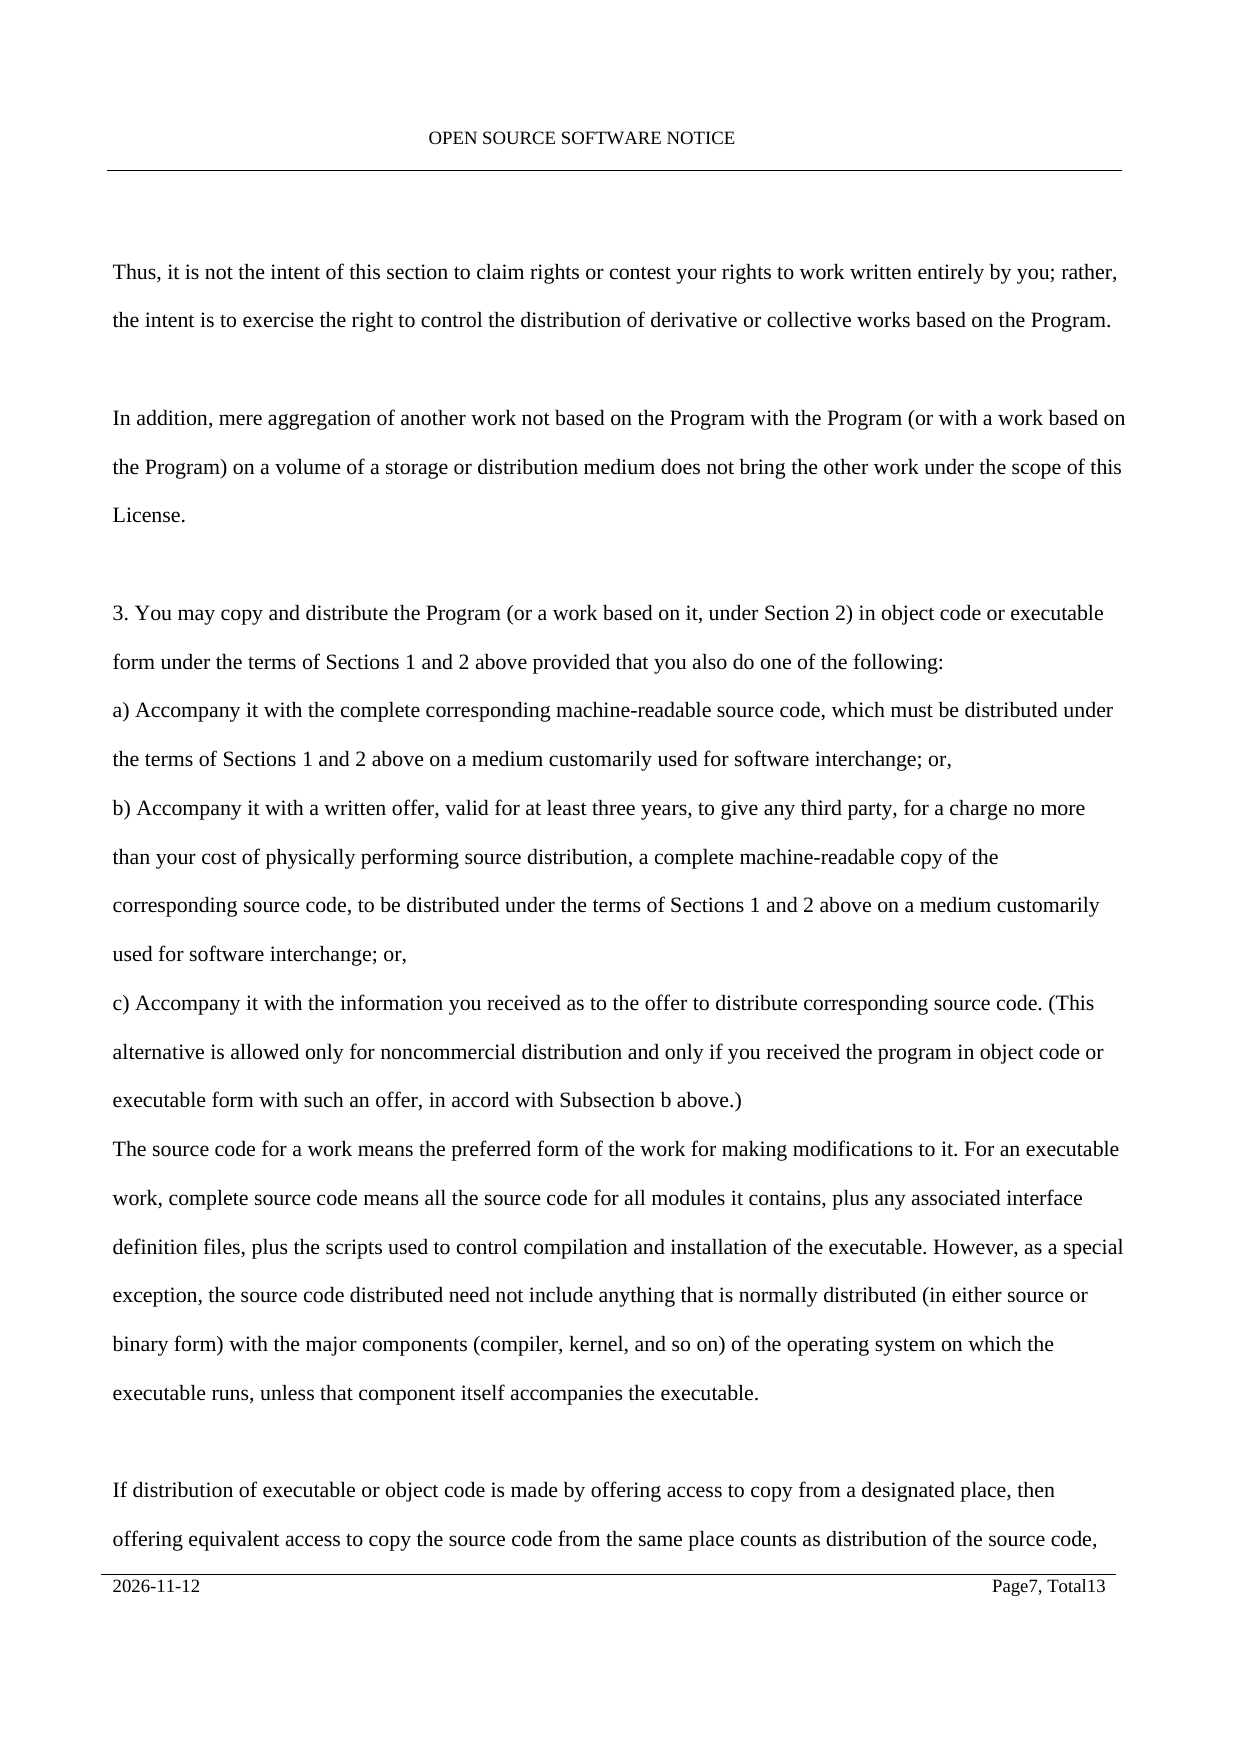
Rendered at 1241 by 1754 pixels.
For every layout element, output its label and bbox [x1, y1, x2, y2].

text [112, 206, 1128, 1555]
